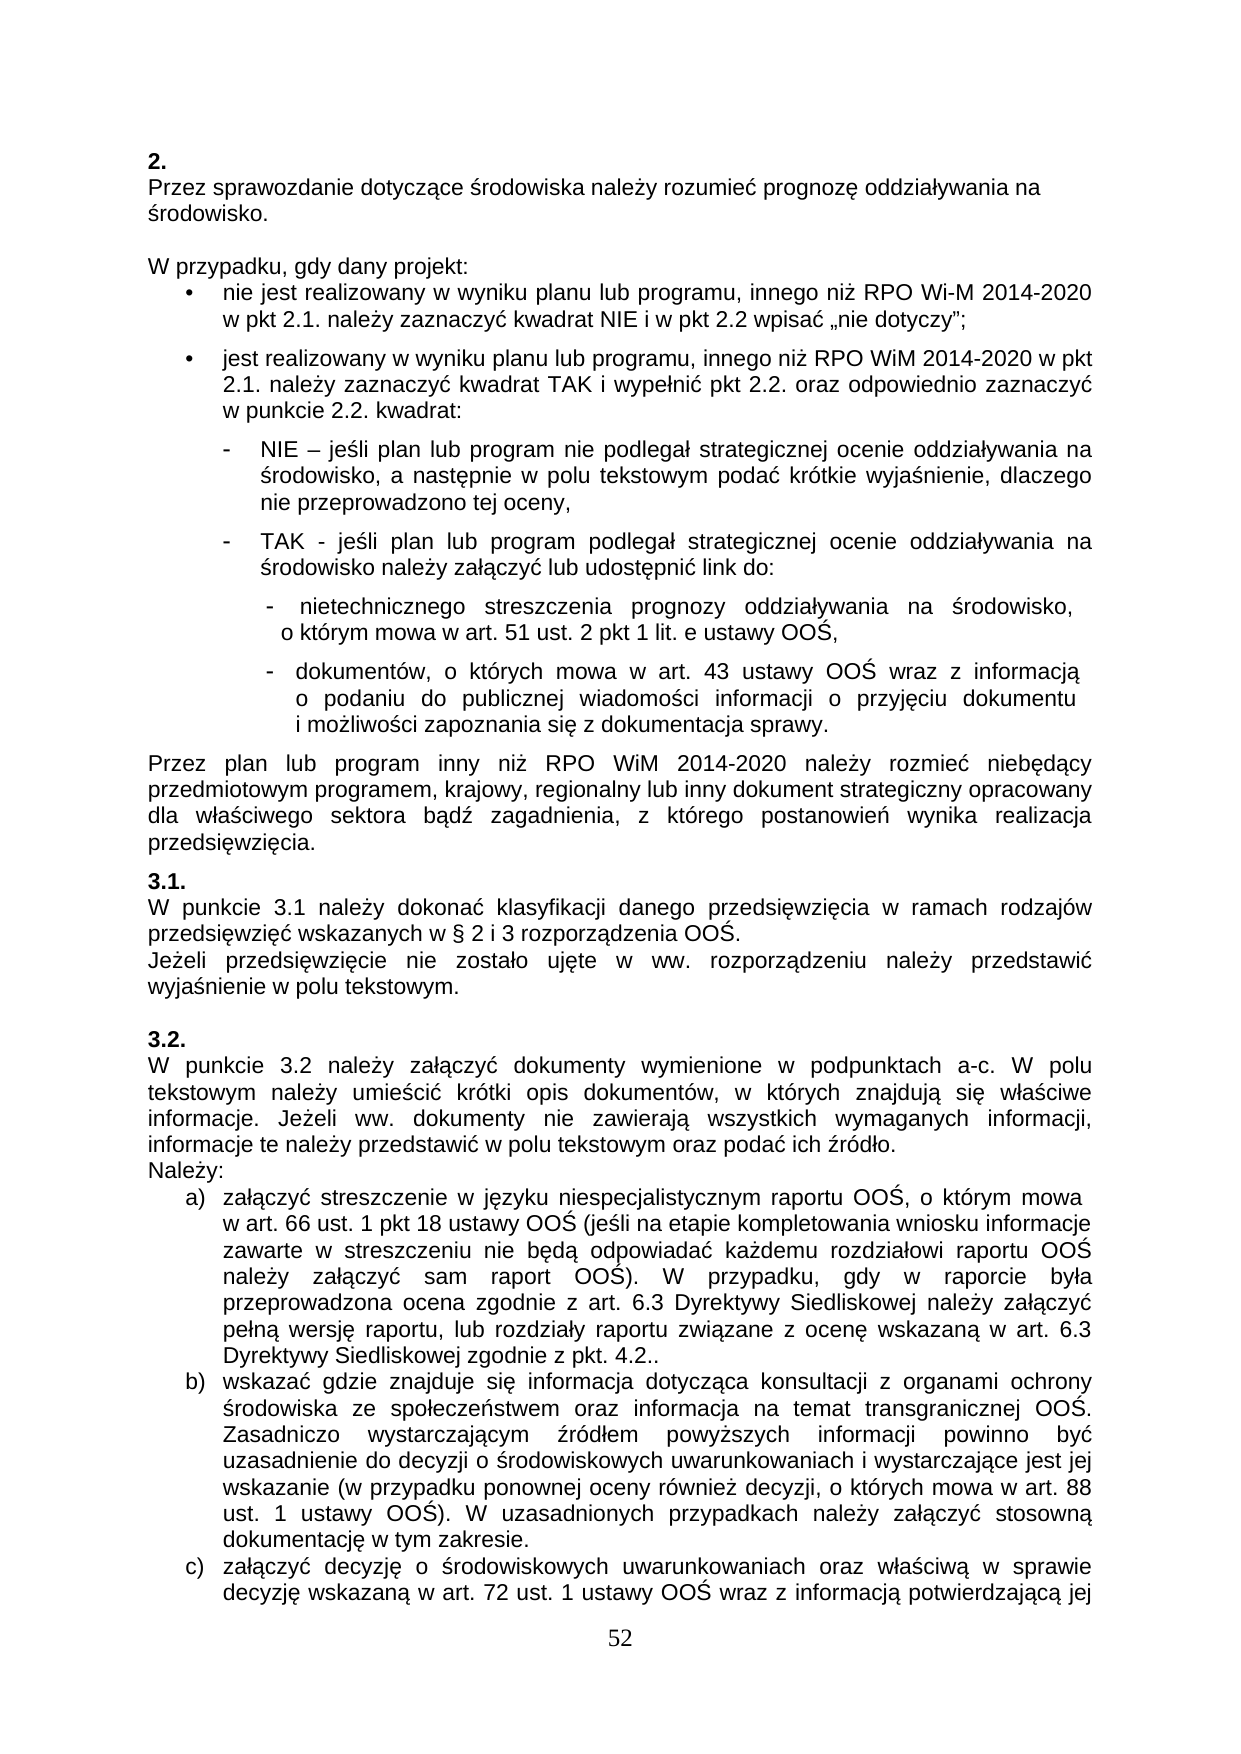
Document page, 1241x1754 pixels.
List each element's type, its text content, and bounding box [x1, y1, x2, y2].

list jest realizowany w wyniku planu lub programu, innego niż RPO WiM 2014-2020 w pkt 2.1. należy zaznaczyć kwadrat TAK i wypełnić pkt 2.2. oraz odpowiednio zaznaczyć w punkcie 2.2. kwadrat: [185, 344, 1093, 424]
text Należy: [148, 1157, 1093, 1184]
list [185, 1553, 1093, 1606]
text 3.2. [148, 1026, 1093, 1052]
text Przez plan lub program inny niż RPO WiM 2014-2020 należy rozmieć niebędący przedmiotowym programem, krajowy, regionalny lub inny dokument strategiczny opracowany dla właściwego sektora bądź zagadnienia, z którego postanowień wynika realizacja przedsięwzięcia. [148, 750, 1093, 855]
text W punkcie 3.2 należy załączyć dokumenty wymienione w podpunktach a-c. W polu tekstowym należy umieścić krótki opis dokumentów, w których znajdują się właściwe informacje. Jeżeli ww. dokumenty nie zawierają wszystkich wymaganych informacji, informacje te należy przedstawić w polu tekstowym oraz podać ich źródło. [148, 1052, 1093, 1157]
text Przez sprawozdanie dotyczące środowiska należy rozumieć prognozę oddziaływania na środowisko. [148, 174, 1093, 227]
text 3.1. [148, 868, 1093, 894]
list dokumentów, o których mowa w art. 43 ustawy OOŚ wraz z informacją o podaniu do publicznej wiadomości informacji o przyjęciu dokumentu i możliwości zapoznania się z dokumentacja sprawy. [266, 658, 1093, 737]
list załączyć streszczenie w języku niespecjalistycznym raportu OOŚ, o którym mowa w art. 66 ust. 1 pkt 18 ustawy OOŚ (jeśli na etapie kompletowania wniosku informacje zawarte w streszczeniu nie będą odpowiadać każdemu rozdziałowi raportu OOŚ należy załączyć sam raport OOŚ). W przypadku, gdy w raporcie była przeprowadzona ocena zgodnie z art. 6.3 Dyrektywy Siedliskowej należy załączyć pełną wersję raportu, lub rozdziały raportu związane z ocenę wskazaną w art. 6.3 Dyrektywy Siedliskowej zgodnie z pkt. 4.2.. [185, 1184, 1093, 1368]
list TAK - jeśli plan lub program podlegał strategicznej ocenie oddziaływania na środowisko należy załączyć lub udostępnić link do: [223, 528, 1093, 580]
text W punkcie 3.1 należy dokonać klasyfikacji danego przedsięwzięcia w ramach rodzajów przedsięwzięć wskazanych w § 2 i 3 rozporządzenia OOŚ. [148, 894, 1093, 947]
text W przypadku, gdy dany projekt: [148, 253, 1093, 279]
list nietechnicznego streszczenia prognozy oddziaływania na środowisko, o którym mowa w art. 51 ust. 2 pkt 1 lit. e ustawy OOŚ, [266, 593, 1093, 646]
text Jeżeli przedsięwzięcie nie zostało ujęte w ww. rozporządzeniu należy przedstawić wyjaśnienie w polu tekstowym. [148, 947, 1093, 999]
list wskazać gdzie znajduje się informacja dotycząca konsultacji z organami ochrony środowiska ze społeczeństwem oraz informacja na temat transgranicznej OOŚ. Zasadniczo wystarczającym źródłem powyższych informacji powinno być uzasadnienie do decyzji o środowiskowych uwarunkowaniach i wystarczające jest jej wskazanie (w przypadku ponownej oceny również decyzji, o których mowa w art. 88 ust. 1 ustawy OOŚ). W uzasadnionych przypadkach należy załączyć stosowną dokumentację w tym zakresie. [185, 1368, 1093, 1553]
text 2. [148, 148, 1093, 174]
list NIE – jeśli plan lub program nie podlegał strategicznej ocenie oddziaływania na środowisko, a następnie w polu tekstowym podać krótkie wyjaśnienie, dlaczego nie przeprowadzono tej oceny, [223, 436, 1093, 515]
list nie jest realizowany w wyniku planu lub programu, innego niż RPO Wi-M 2014-2020 w pkt 2.1. należy zaznaczyć kwadrat NIE i w pkt 2.2 wpisać „nie dotyczy”; [185, 279, 1093, 332]
